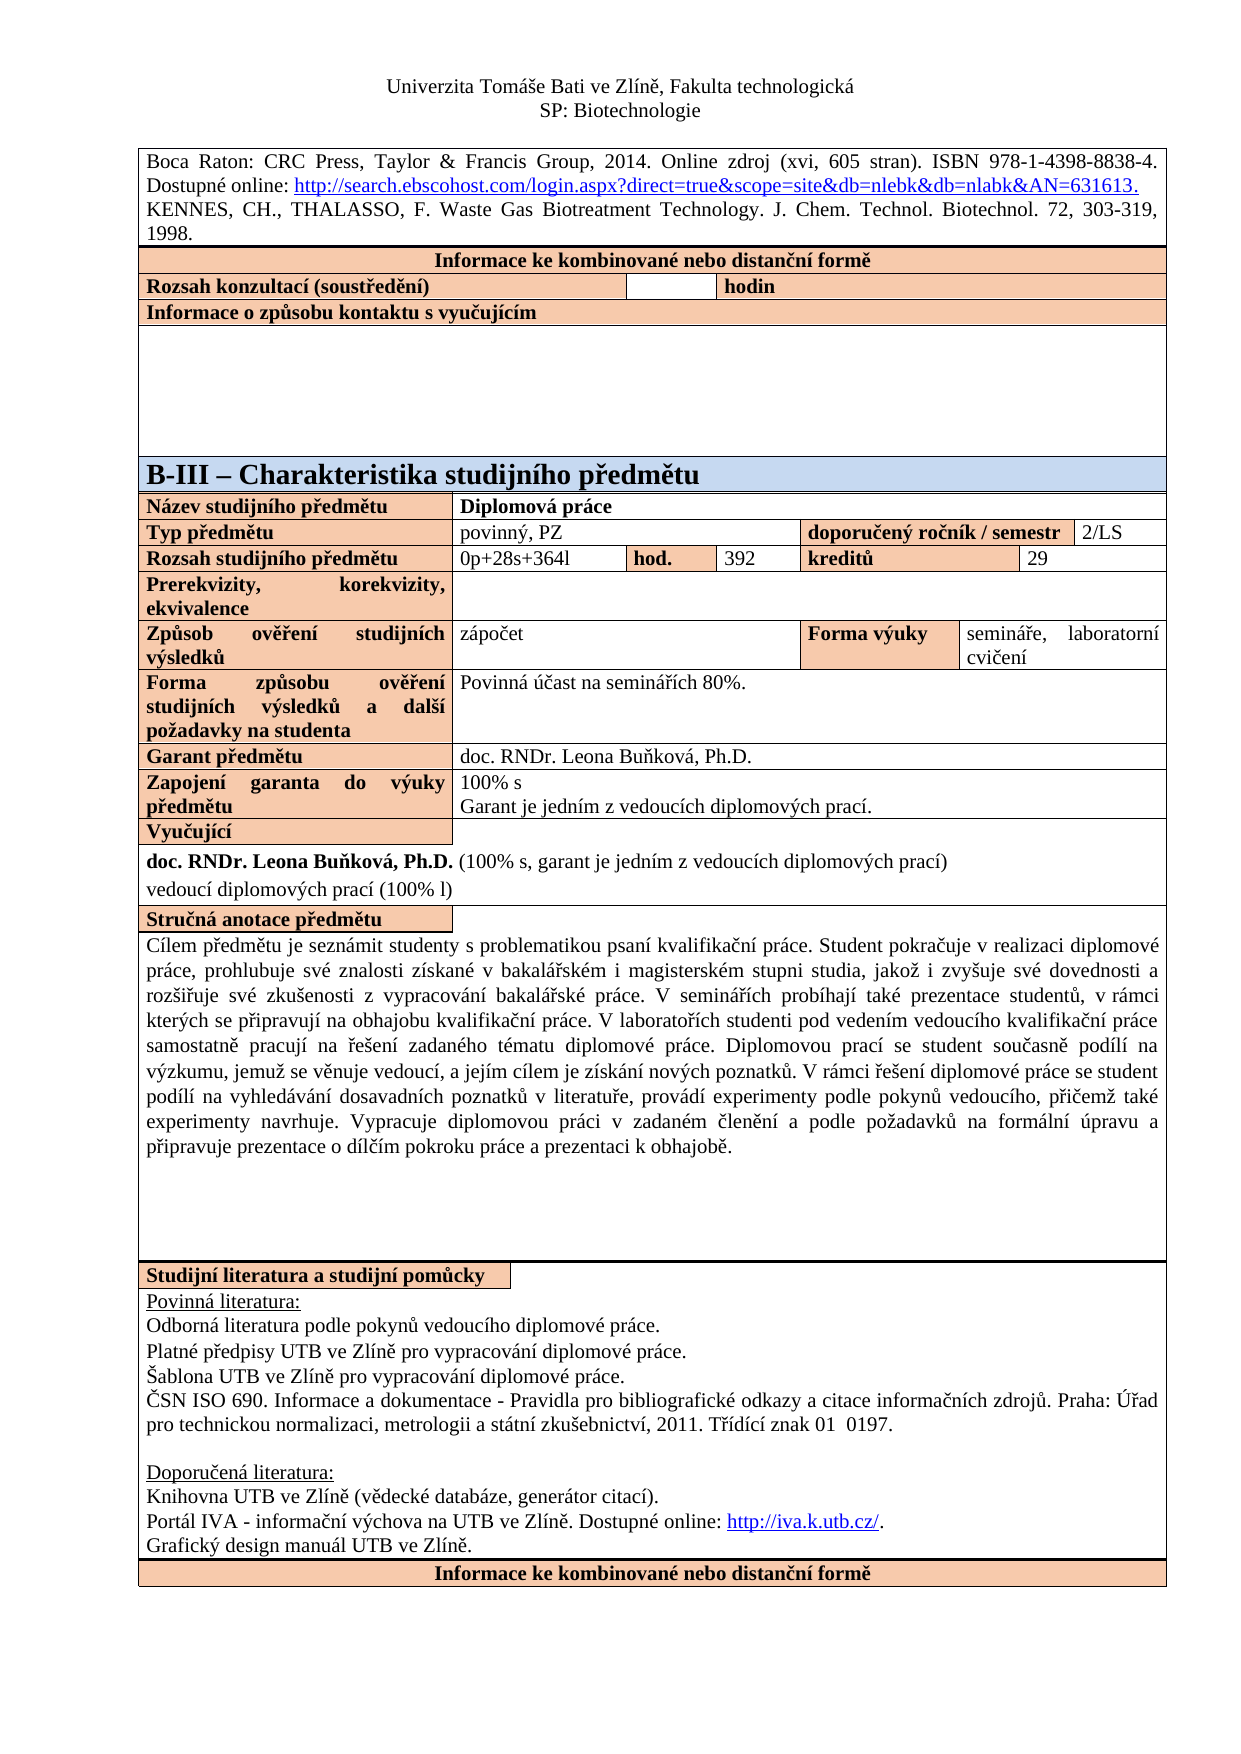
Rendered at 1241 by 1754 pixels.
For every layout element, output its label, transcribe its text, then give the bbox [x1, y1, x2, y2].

table_cell Název studijního předmětu [139, 494, 452, 519]
table_cell [453, 906, 1166, 931]
table_cell kreditů [801, 546, 1019, 571]
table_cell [139, 149, 1166, 245]
table_cell semináře, laboratorní cvičení [960, 621, 1166, 669]
table_cell Povinná účast na seminářích 80%. [453, 670, 1166, 742]
table_cell Cílem předmětu je seznámit studenty s problematikou psaní kvalifikační práce. Student pokračuje v realizaci diplomové práce, prohlubuje své znalosti získané v bakalářském i magisterském stupni studia, jakož i zvyšuje své dovednosti a rozšiřuje své zkušenosti z vypracování bakalářské práce. V seminářích probíhají také prezentace studentů, v rámci kterých se připravují na obhajobu kvalifikační práce. V laboratořích studenti pod vedením vedoucího kvalifikační práce samostatně pracují na řešení zadaného tématu diplomové práce. Diplomovou prací se student současně podílí na výzkumu, jemuž se věnuje vedoucí, a jejím cílem je získání nových poznatků. V rámci řešení diplomové práce se student podílí na vyhledávání dosavadních poznatků v literatuře, provádí experimenty podle pokynů vedoucího, přičemž také experimenty navrhuje. Vypracuje diplomovou práci v zadaném členění a podle požadavků na formální úpravu a připravuje prezentace o dílčím pokroku práce a prezentaci k obhajobě. [139, 931, 1166, 1260]
table_cell B-III – Charakteristika studijního předmětu [139, 457, 1166, 491]
table_cell zápočet [453, 621, 800, 669]
table_cell [453, 819, 1166, 844]
table_cell [511, 1263, 1166, 1288]
table_cell 2/LS [1075, 520, 1166, 545]
table_cell Vyučující [139, 819, 452, 844]
table_cell povinný, PZ [453, 520, 800, 545]
table_cell hodin [717, 274, 1166, 298]
table_cell doc. RNDr. Leona Buňková, Ph.D. (100% s, garant je jedním z vedoucích diplomových prací) vedoucí diplomových prací (100% l) [139, 844, 1166, 905]
table_cell Prerekvizity, korekvizity, ekvivalence [139, 572, 452, 620]
table_cell Informace ke kombinované nebo distanční formě [139, 1561, 1166, 1586]
table_cell [627, 274, 716, 298]
table_cell Forma výuky [801, 621, 959, 669]
table_cell 392 [717, 546, 800, 571]
table_cell doporučený ročník / semestr [801, 520, 1074, 545]
table_cell Rozsah studijního předmětu [139, 546, 452, 571]
table_cell 29 [1020, 546, 1166, 571]
table_cell Forma způsobu ověření studijních výsledků a další požadavky na studenta [139, 670, 452, 742]
table_cell [453, 572, 1166, 620]
table_cell hod. [627, 546, 716, 571]
table_cell Způsob ověření studijních výsledků [139, 621, 452, 669]
table_cell Informace o způsobu kontaktu s vyučujícím [139, 300, 1166, 324]
table_cell Informace ke kombinované nebo distanční formě [139, 248, 1166, 273]
table_cell Stručná anotace předmětu [139, 906, 452, 931]
table_cell doc. RNDr. Leona Buňková, Ph.D. [453, 744, 1166, 768]
table_cell 0p+28s+364l [453, 546, 626, 571]
table_cell Diplomová práce [453, 494, 1166, 519]
table_cell 100% s Garant je jedním z vedoucích diplomových prací. [453, 770, 1166, 818]
table_cell Garant předmětu [139, 744, 452, 768]
table_cell Rozsah konzultací (soustředění) [139, 274, 626, 298]
table_cell Studijní literatura a studijní pomůcky [139, 1263, 510, 1288]
table_cell Povinná literatura: Odborná literatura podle pokynů vedoucího diplomové práce. Platné předpisy UTB ve Zlíně pro vypracování diplomové práce. Šablona UTB ve Zlíně pro vypracování diplomové práce. ČSN ISO 690. Informace a dokumentace - Pravidla pro bibliografické odkazy a citace informačních zdrojů. Praha: Úřad pro technickou normalizaci, metrologii a státní zkušebnictví, 2011. Třídící znak 01 0197. Doporučená literatura: Knihovna UTB ve Zlíně (vědecké databáze, generátor citací). Portál IVA - informační výchova na UTB ve Zlíně. Dostupné online: http://iva.k.utb.cz/. Grafický design manuál UTB ve Zlíně. [139, 1288, 1166, 1557]
table_cell Typ předmětu [139, 520, 452, 545]
table_cell Zapojení garanta do výuky předmětu [139, 770, 452, 818]
table_cell [139, 326, 1166, 456]
